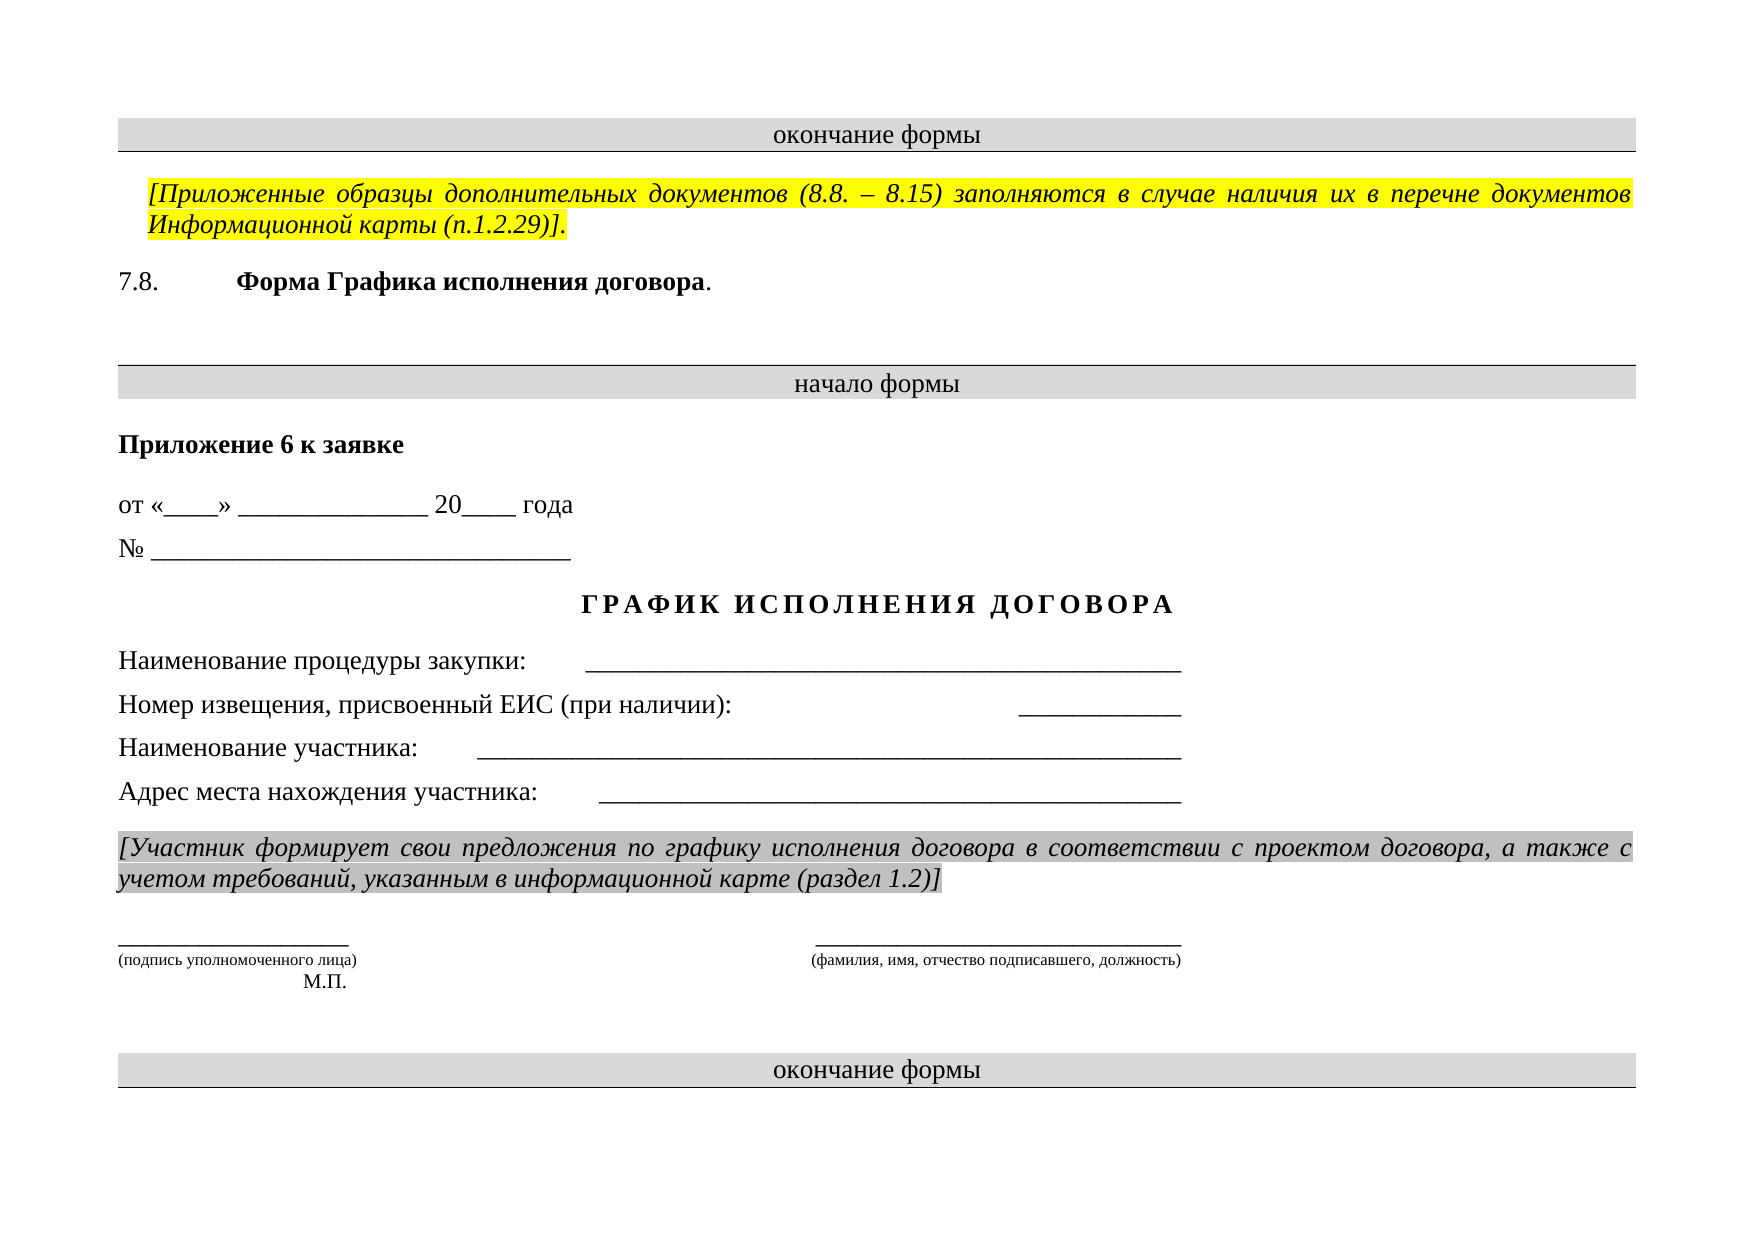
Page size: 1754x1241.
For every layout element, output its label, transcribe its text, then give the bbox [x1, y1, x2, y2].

text окончание формы [118, 1053, 1636, 1087]
text Наименование участника: ____________________________________________________ [118, 731, 1636, 763]
text _________________ ___________________________ [118, 918, 1636, 950]
text № _______________________________ [118, 532, 1636, 563]
text М.П. [118, 969, 1636, 993]
text График исполнения договора [118, 588, 1636, 619]
text Приложение 6 к заявке [118, 428, 1636, 459]
list [Приложенные образцы дополнительных документов (8.8. – 8.15) заполняются в случае наличия их в перечне документов Информационной карты (п.1.2.29)]. [148, 177, 1636, 240]
text начало формы [118, 366, 1636, 399]
text Форма Графика исполнения договора. [118, 265, 1636, 296]
text от «____» ______________ 20____ года [118, 488, 1636, 519]
text [Участник формирует свои предложения по графику исполнения договора в соответствии с проектом договора, а также с учетом требований, указанным в информационной карте (раздел 1.2)] [118, 831, 1636, 893]
text Адрес места нахождения участника: ___________________________________________ [118, 775, 1636, 806]
text Номер извещения, присвоенный ЕИС (при наличии): ____________ [118, 688, 1636, 719]
text Наименование процедуры закупки: ____________________________________________ [118, 644, 1636, 675]
text (подпись уполномоченного лица) (фамилия, имя, отчество подписавшего, должность) [118, 950, 1636, 969]
text окончание формы [118, 118, 1636, 151]
